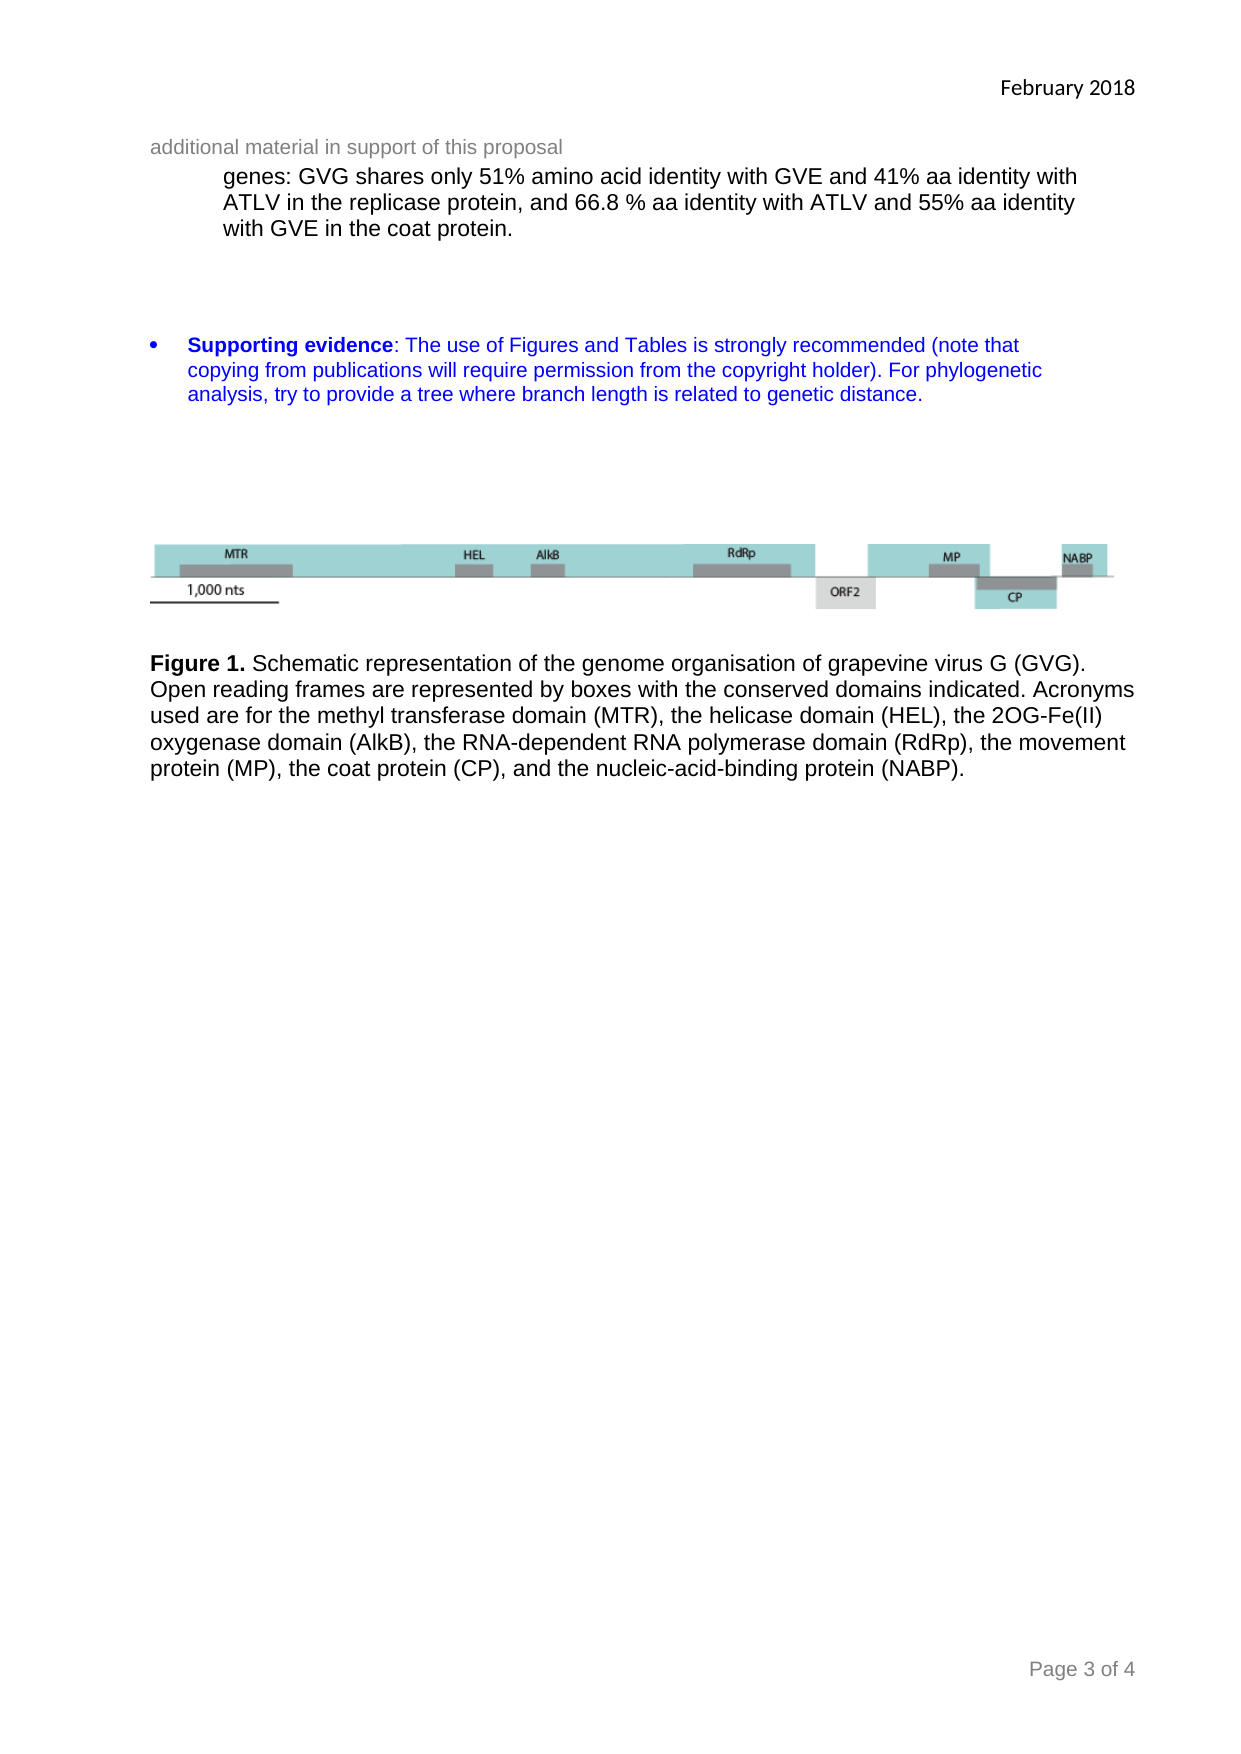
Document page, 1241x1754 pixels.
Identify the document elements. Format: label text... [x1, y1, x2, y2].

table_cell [139, 163, 1100, 514]
table_header additional material in support of this proposal [139, 135, 1100, 163]
picture [150, 544, 1114, 620]
text Figure 1. Schematic representation of the genome organisation of grapevine virus G (GVG). Open reading frames are represented by boxes with the conserved domains indicated. Acronyms used are for the methyl transferase domain (MTR), the helicase domain (HEL), the 2OG-Fe(II) oxygenase domain (AlkB), the RNA-dependent RNA polymerase domain (RdRp), the movement protein (MP), the coat protein (CP), and the nucleic-acid-binding protein (NABP). [150, 650, 1135, 781]
